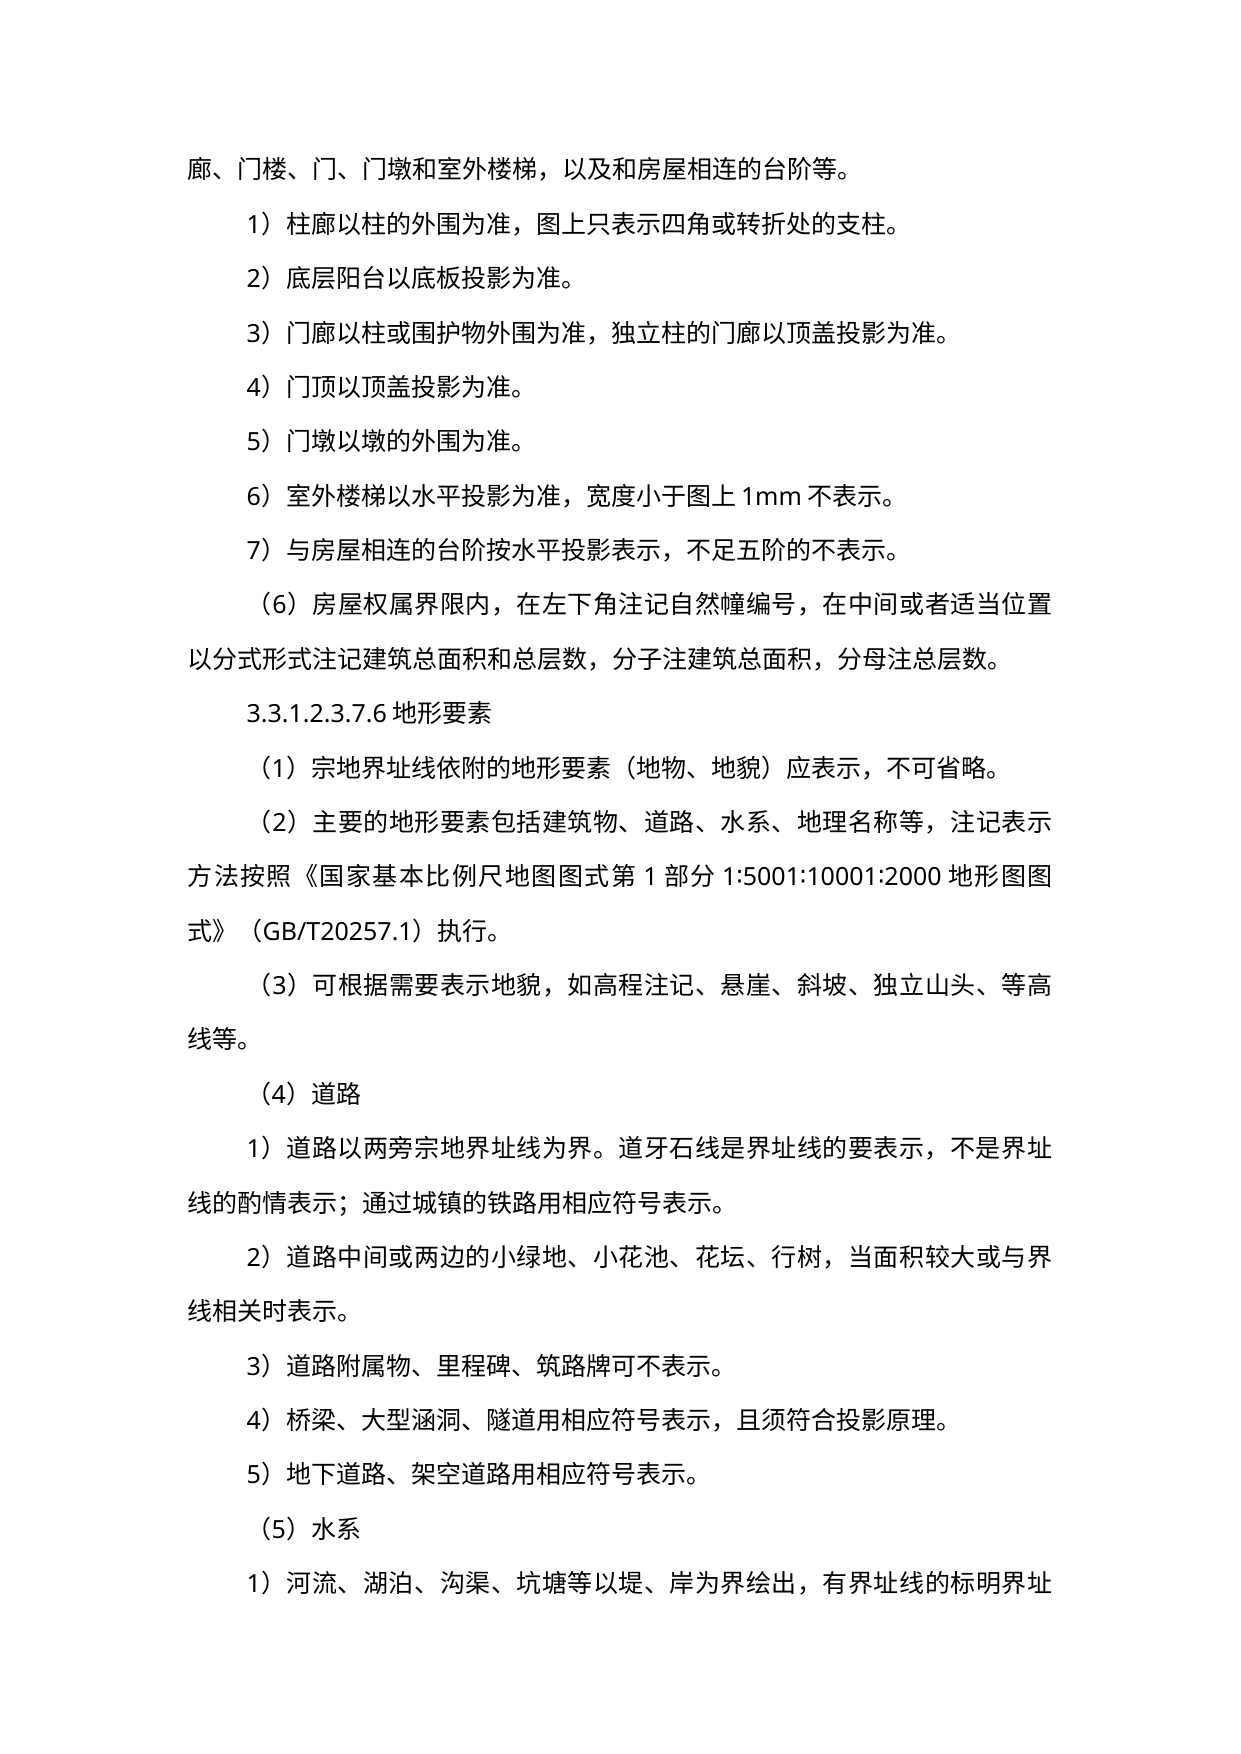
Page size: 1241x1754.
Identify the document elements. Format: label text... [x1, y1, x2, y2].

text 2）道路中间或两边的小绿地、小花池、花坛、行树，当面积较大或与界线相关时表示。 [187, 1237, 1053, 1328]
text （3）可根据需要表示地貌，如高程注记、悬崖、斜坡、独立山头、等高线等。 [187, 966, 1053, 1056]
text 4）门顶以顶盖投影为准。 [187, 367, 1053, 404]
text 3）道路附属物、里程碑、筑路牌可不表示。 [187, 1346, 1053, 1382]
text 1）道路以两旁宗地界址线为界。道牙石线是界址线的要表示，不是界址线的酌情表示；通过城镇的铁路用相应符号表示。 [187, 1129, 1053, 1219]
text （2）主要的地形要素包括建筑物、道路、水系、地理名称等，注记表示方法按照《国家基本比例尺地图图式第1部分1∶5001∶10001∶2000地形图图式》（GB/T20257.1）执行。 [187, 802, 1053, 947]
text （6）房屋权属界限内，在左下角注记自然幢编号，在中间或者适当位置以分式形式注记建筑总面积和总层数，分子注建筑总面积，分母注总层数。 [187, 585, 1053, 676]
text （1）宗地界址线依附的地形要素（地物、地貌）应表示，不可省略。 [187, 748, 1053, 784]
text （5）水系 [187, 1509, 1053, 1546]
text 5）门墩以墩的外围为准。 [187, 422, 1053, 458]
text 4）桥梁、大型涵洞、隧道用相应符号表示，且须符合投影原理。 [187, 1401, 1053, 1437]
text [187, 1564, 1053, 1600]
text （4）道路 [187, 1074, 1053, 1111]
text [187, 150, 1053, 186]
text 7）与房屋相连的台阶按水平投影表示，不足五阶的不表示。 [187, 531, 1053, 567]
text 2）底层阳台以底板投影为准。 [187, 259, 1053, 295]
text 3.3.1.2.3.7.6地形要素 [187, 694, 1053, 730]
text 6）室外楼梯以水平投影为准，宽度小于图上1mm不表示。 [187, 476, 1053, 512]
text 5）地下道路、架空道路用相应符号表示。 [187, 1455, 1053, 1491]
text 1）柱廊以柱的外围为准，图上只表示四角或转折处的支柱。 [187, 204, 1053, 241]
text 3）门廊以柱或围护物外围为准，独立柱的门廊以顶盖投影为准。 [187, 313, 1053, 349]
